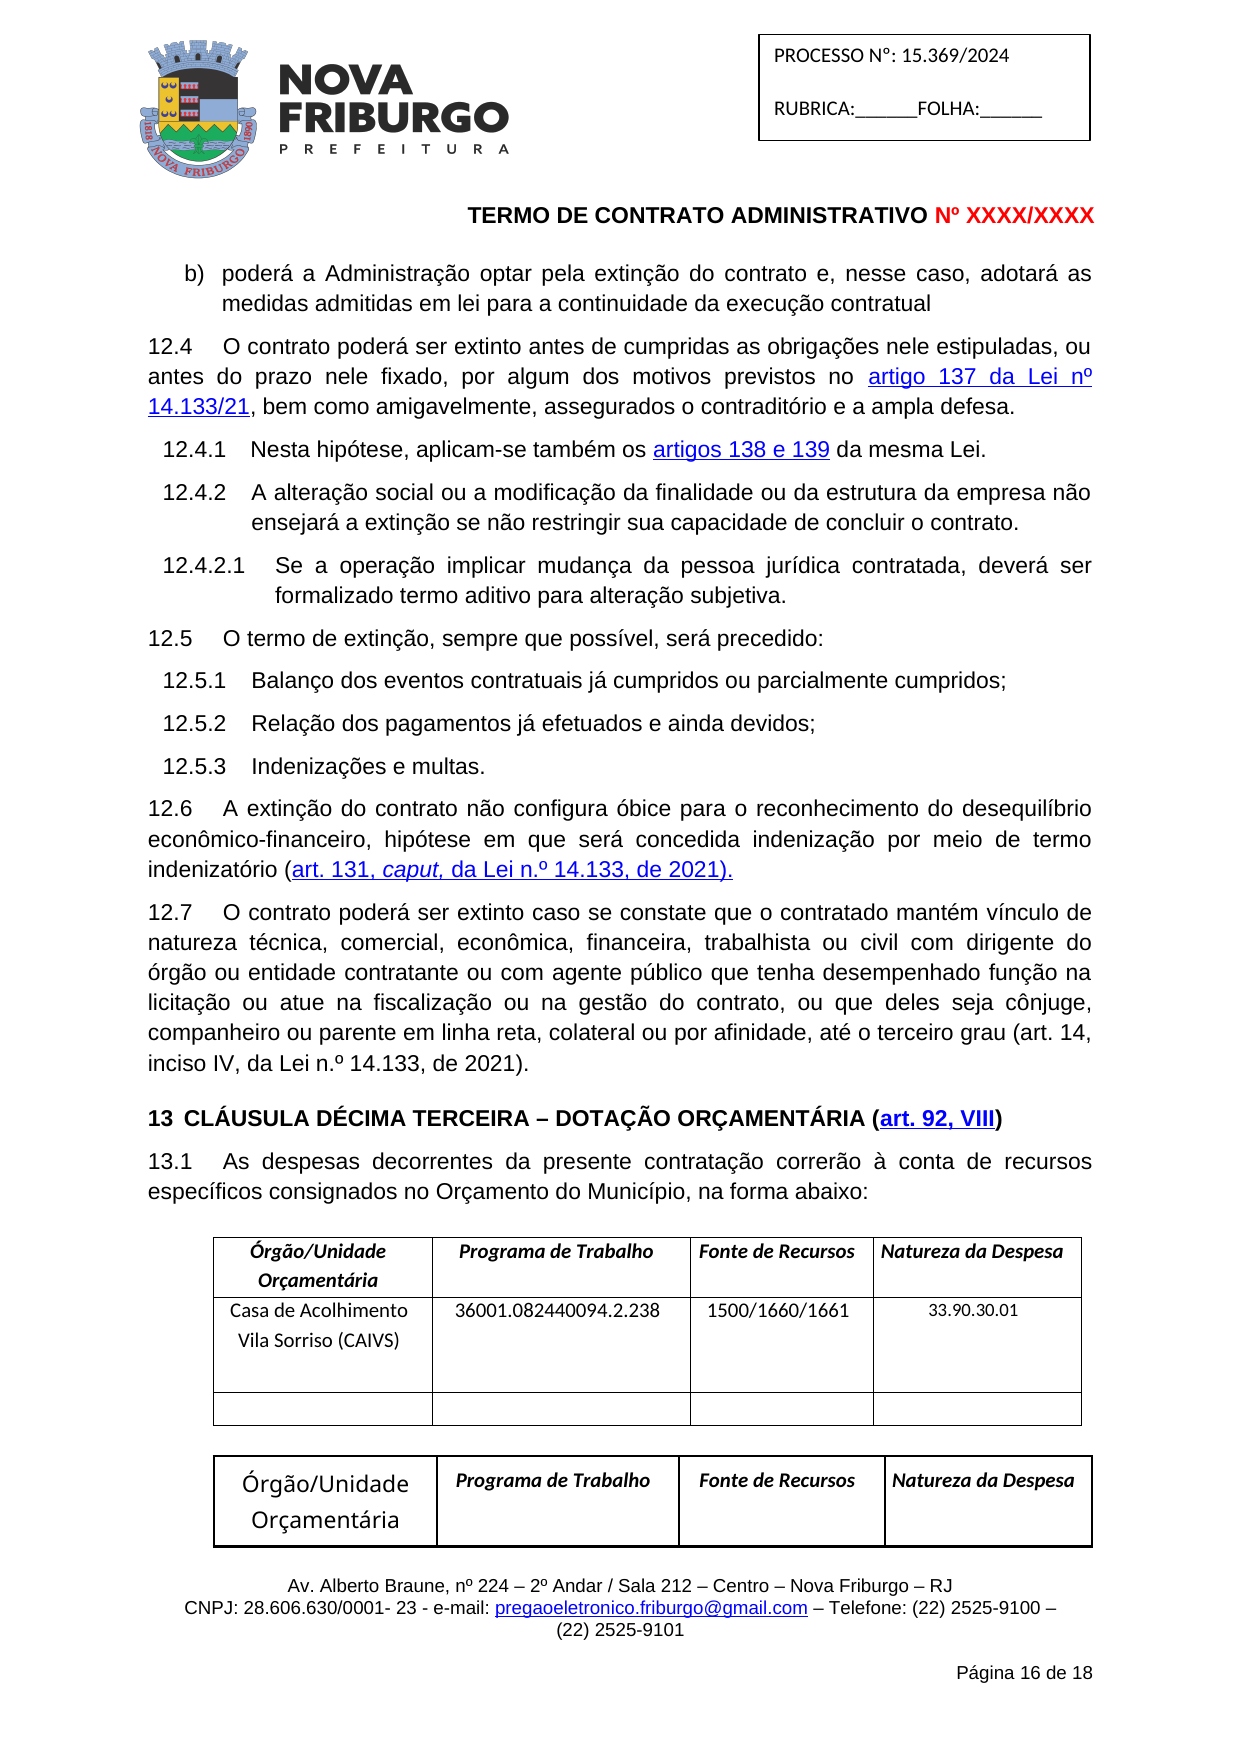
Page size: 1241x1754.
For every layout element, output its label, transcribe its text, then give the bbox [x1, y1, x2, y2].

table_cell Casa de Acolhimento Vila Sorriso (CAIVS) [214, 1298, 432, 1392]
table_cell [433, 1393, 690, 1425]
table_cell 36001.082440094.2.238 [433, 1298, 690, 1392]
table_cell 1500/1660/1661 [691, 1298, 873, 1392]
table_header Fonte de Recursos [691, 1238, 873, 1297]
list Nesta hipótese, aplicam-se também os artigos 138 e 139 da mesma Lei. [162, 436, 1092, 462]
list As despesas decorrentes da presente contratação correrão à conta de recursos específicos consignados no Orçamento do Município, na forma abaixo: [148, 1148, 1092, 1204]
list O termo de extinção, sempre que possível, será precedido: [148, 624, 1092, 651]
list Relação dos pagamentos já efetuados e ainda devidos; [162, 710, 1092, 736]
list A extinção do contrato não configura óbice para o reconhecimento do desequilíbrio econômico-financeiro, hipótese em que será concedida indenização por meio de termo indenizatório (art. 131, caput, da Lei n.º 14.133, de 2021). [148, 795, 1092, 882]
list O contrato poderá ser extinto caso se constate que o contratado mantém vínculo de natureza técnica, comercial, econômica, financeira, trabalhista ou civil com dirigente do órgão ou entidade contratante ou com agente público que tenha desempenhado função na licitação ou atue na fiscalização ou na gestão do contrato, ou que deles seja cônjuge, companheiro ou parente em linha reta, colateral ou por afinidade, até o terceiro grau (art. 14, inciso IV, da Lei n.º 14.133, de 2021). [148, 898, 1092, 1076]
list Se a operação implicar mudança da pessoa jurídica contratada, deverá ser formalizado termo aditivo para alteração subjetiva. [162, 552, 1092, 608]
picture [126, 34, 523, 180]
list Balanço dos eventos contratuais já cumpridos ou parcialmente cumpridos; [162, 667, 1092, 694]
list poderá a Administração optar pela extinção do contrato e, nesse caso, adotará as medidas admitidas em lei para a continuidade da execução contratual [184, 260, 1092, 317]
table_header Órgão/Unidade Orçamentária [214, 1238, 432, 1297]
list Indenizações e multas. [162, 753, 1092, 779]
table_cell [874, 1393, 1081, 1425]
table_cell [691, 1393, 873, 1425]
table_header Natureza da Despesa [874, 1238, 1081, 1297]
list A alteração social ou a modificação da finalidade ou da estrutura da empresa não ensejará a extinção se não restringir sua capacidade de concluir o contrato. [162, 479, 1092, 535]
table_header Programa de Trabalho [433, 1238, 690, 1297]
list CLÁUSULA DÉCIMA TERCEIRA – DOTAÇÃO ORÇAMENTÁRIA (art. 92, VIII) [148, 1105, 1092, 1131]
table_cell 33.90.30.01 [874, 1298, 1081, 1392]
table_cell [214, 1393, 432, 1425]
list O contrato poderá ser extinto antes de cumpridas as obrigações nele estipuladas, ou antes do prazo nele fixado, por algum dos motivos previstos no artigo 137 da Lei nº 14.133/21, bem como amigavelmente, assegurados o contraditório e a ampla defesa. [148, 333, 1092, 420]
